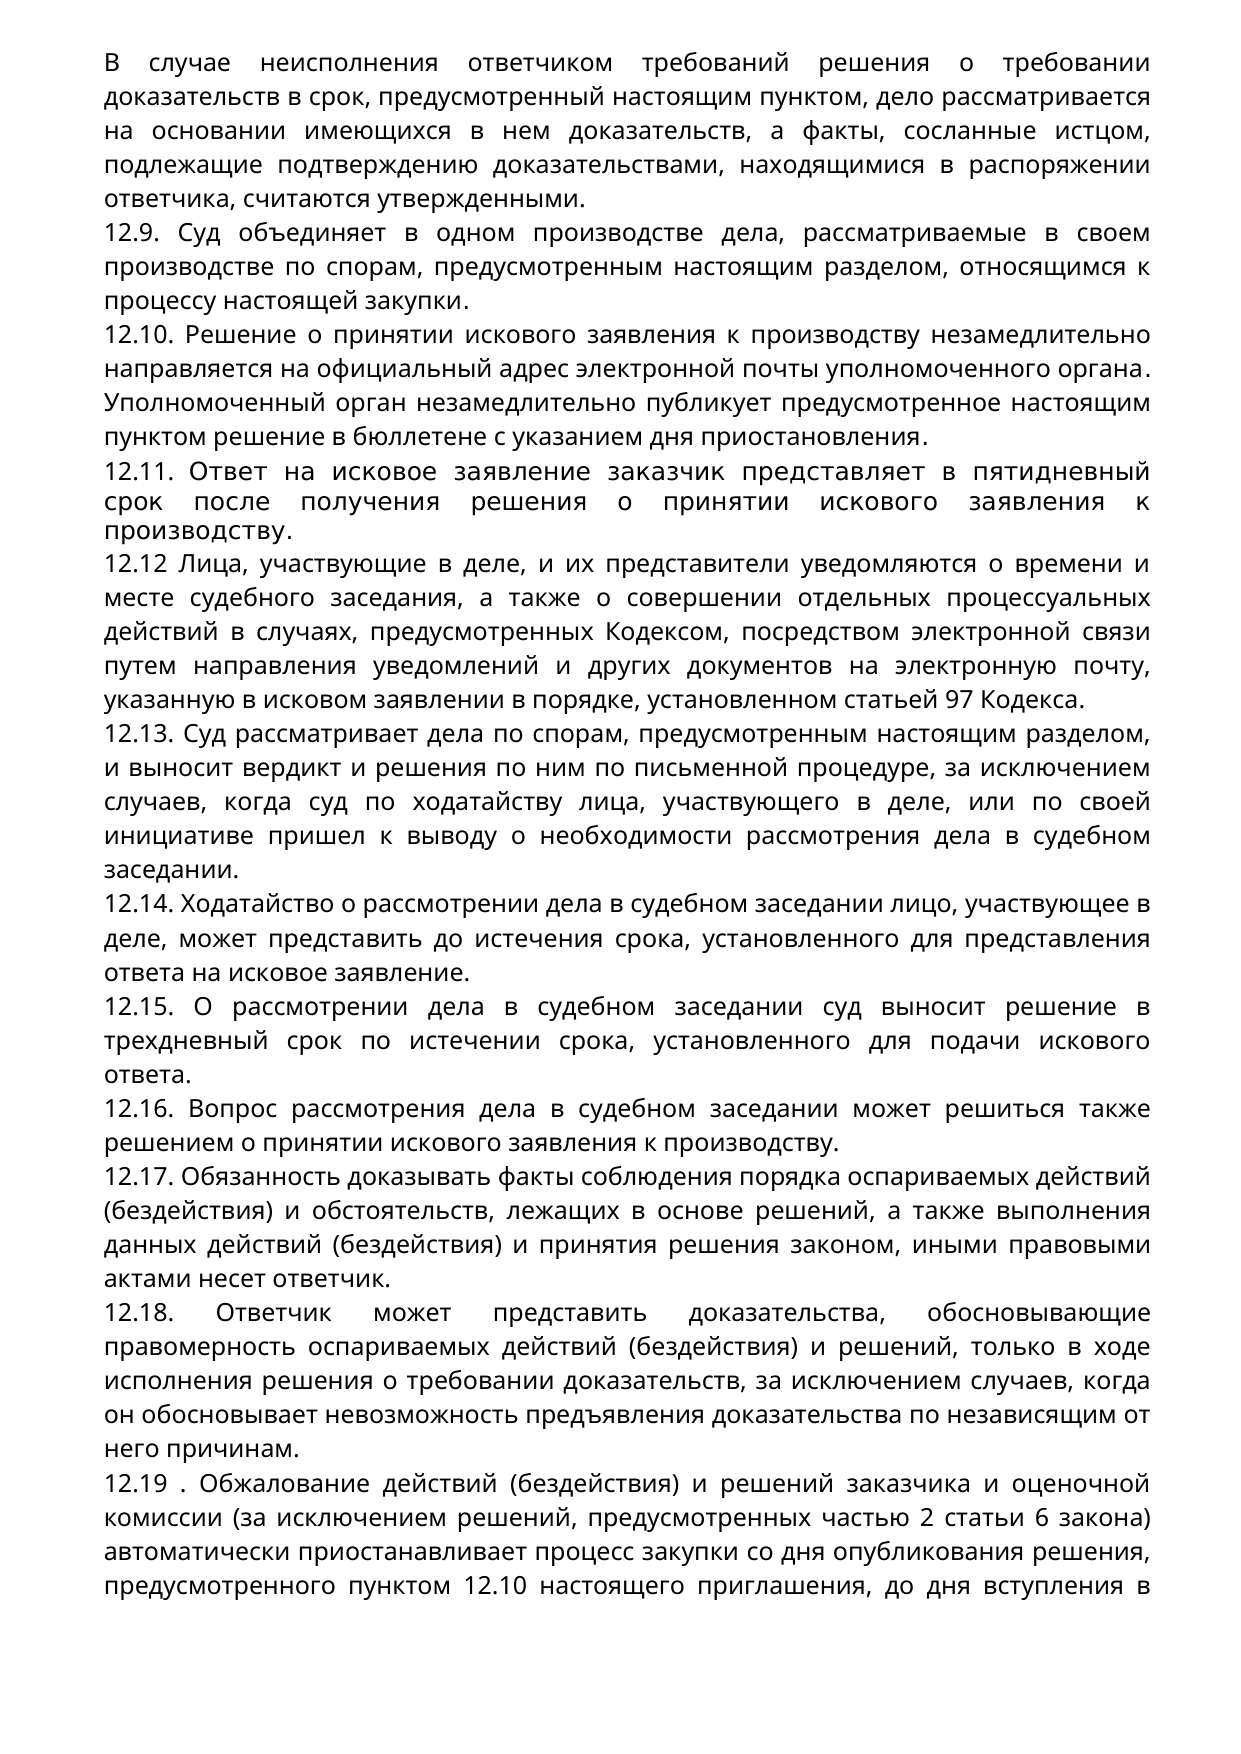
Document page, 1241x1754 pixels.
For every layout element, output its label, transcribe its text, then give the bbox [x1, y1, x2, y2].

text 12.9. Суд объединяет в одном производстве дела, рассматриваемые в своем производстве по спорам, предусмотренным настоящим разделом, относящимся к процессу настоящей закупки. [103, 215, 1152, 317]
text 12.16. Вопрос рассмотрения дела в судебном заседании может решиться также решением о принятии искового заявления к производству. [103, 1091, 1152, 1159]
text 12.18. Ответчик может представить доказательства, обосновывающие правомерность оспариваемых действий (бездействия) и решений, только в ходе исполнения решения о требовании доказательств, за исключением случаев, когда он обосновывает невозможность предъявления доказательства по независящим от него причинам. [103, 1295, 1152, 1465]
text 12.15. О рассмотрении дела в судебном заседании суд выносит решение в трехдневный срок по истечении срока, установленного для подачи искового ответа. [103, 988, 1152, 1091]
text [103, 1465, 1152, 1601]
text 12.17. Обязанность доказывать факты соблюдения порядка оспариваемых действий (бездействия) и обстоятельств, лежащих в основе решений, а также выполнения данных действий (бездействия) и принятия решения законом, иными правовыми актами несет ответчик. [103, 1159, 1152, 1295]
text 12.14. Ходатайство о рассмотрении дела в судебном заседании лицо, участвующее в деле, может представить до истечения срока, установленного для представления ответа на исковое заявление. [103, 886, 1152, 988]
text 12.12 Лица, участвующие в деле, и их представители уведомляются о времени и месте судебного заседания, а также о совершении отдельных процессуальных действий в случаях, предусмотренных Кодексом, посредством электронной связи путем направления уведомлений и других документов на электронную почту, указанную в исковом заявлении в порядке, установленном статьей 97 Кодекса. [103, 546, 1152, 716]
text 12.13. Суд рассматривает дела по спорам, предусмотренным настоящим разделом, и выносит вердикт и решения по ним по письменной процедуре, за исключением случаев, когда суд по ходатайству лица, участвующего в деле, или по своей инициативе пришел к выводу о необходимости рассмотрения дела в судебном заседании. [103, 716, 1152, 886]
text В случае неисполнения ответчиком требований решения о требовании доказательств в срок, предусмотренный настоящим пунктом, дело рассматривается на основании имеющихся в нем доказательств, а факты, сосланные истцом, подлежащие подтверждению доказательствами, находящимися в распоряжении ответчика, считаются утвержденными. [103, 44, 1152, 215]
text 12.10. Решение о принятии искового заявления к производству незамедлительно направляется на официальный адрес электронной почты уполномоченного органа. Уполномоченный орган незамедлительно публикует предусмотренное настоящим пунктом решение в бюллетене с указанием дня приостановления. [103, 317, 1152, 453]
text 12.11. Ответ на исковое заявление заказчик представляет в пятидневный срок после получения решения о принятии искового заявления к производству. [103, 453, 1152, 546]
